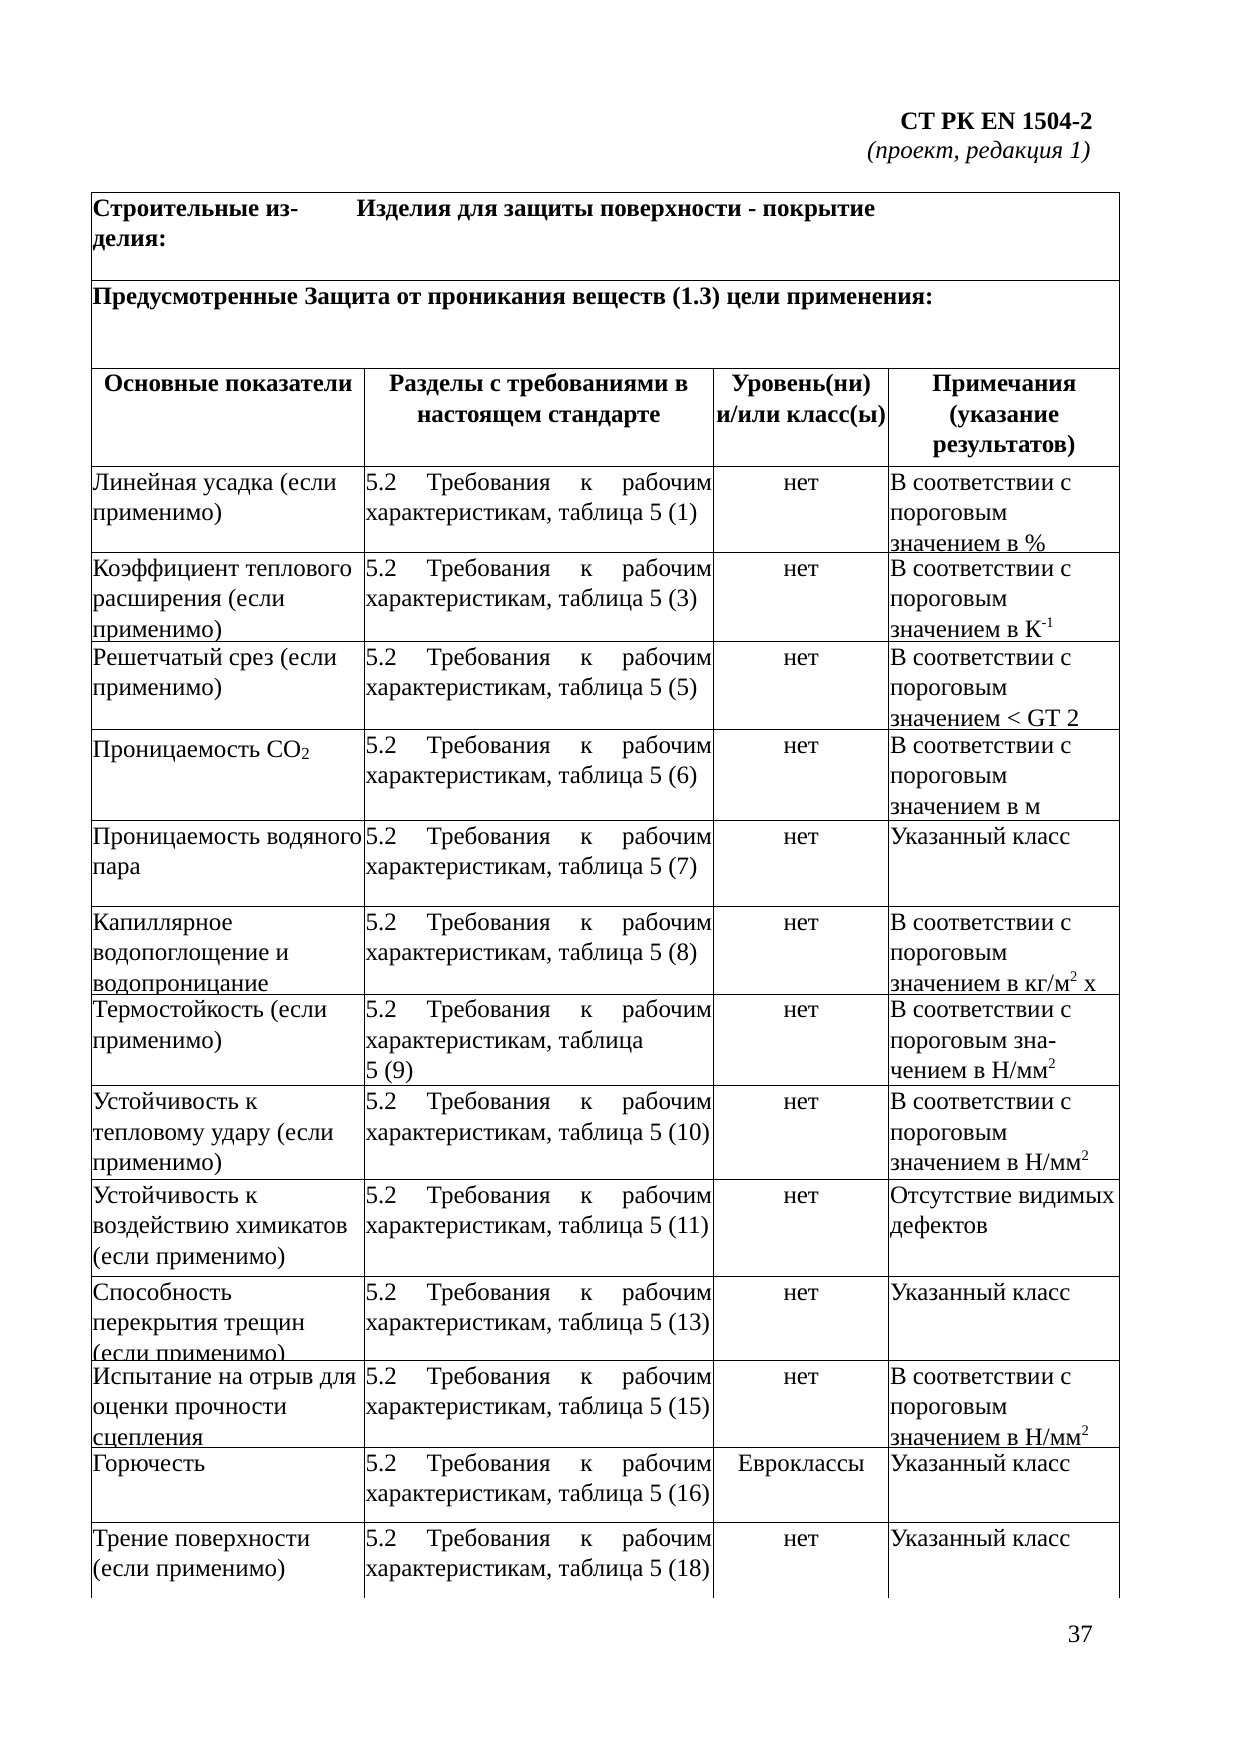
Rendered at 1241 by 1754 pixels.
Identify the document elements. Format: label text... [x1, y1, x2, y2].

table_cell нет [714, 642, 888, 729]
table_cell Уровень(ни) и/или класс(ы) [714, 369, 888, 466]
table_cell Основные показатели [92, 369, 364, 466]
table_cell 5.2 Требования к рабочим характеристикам, таблица 5 (3) [365, 553, 713, 641]
table_cell нет [714, 553, 888, 641]
table_cell 5.2 Требования к рабочим характеристикам, таблица 5 (6) [365, 730, 713, 820]
table_cell нет [714, 995, 888, 1085]
table_cell Проницаемость СО2 [92, 730, 364, 820]
table_cell В соответствии с пороговым значением в К-1 [889, 553, 1119, 641]
table_cell нет [714, 1523, 888, 1598]
table_cell В соответствии с пороговым значением в Н/мм2 [889, 1086, 1119, 1179]
table_cell нет [714, 1086, 888, 1179]
table_cell Испытание на отрыв для оценки прочности сцепления [92, 1361, 364, 1447]
table_cell В соответствии с пороговым значением < GT 2 [889, 642, 1119, 729]
table_cell В соответствии с пороговым значением в Н/мм2 [889, 1361, 1119, 1447]
table_cell Капиллярное водопоглощение и водопроницание [92, 907, 364, 993]
table_cell нет [714, 467, 888, 552]
table_cell Указанный класс [889, 1277, 1119, 1360]
table_cell 5.2 Требования к рабочим характеристикам, таблица 5 (15) [365, 1361, 713, 1447]
table_cell Горючесть [92, 1448, 364, 1522]
table_cell Способность перекрытия трещин (если применимо) [92, 1277, 364, 1360]
table_cell Указанный класс [889, 1523, 1119, 1598]
table_cell 5.2 Требования к рабочим характеристикам, таблица 5 (10) [365, 1086, 713, 1179]
table_cell Коэффициент теплового расширения (если применимо) [92, 553, 364, 641]
table_cell нет [714, 821, 888, 906]
table_cell нет [714, 730, 888, 820]
table_cell 5.2 Требования к рабочим характеристикам, таблица 5 (18) [365, 1523, 713, 1598]
table_cell 5.2 Требования к рабочим характеристикам, таблица 5 (11) [365, 1180, 713, 1276]
table_cell 5.2 Требования к рабочим характеристикам, таблица 5 (1) [365, 467, 713, 552]
table_cell Указанный класс [889, 821, 1119, 906]
table_cell 5.2 Требования к рабочим характеристикам, таблица 5 (5) [365, 642, 713, 729]
table_cell Решетчатый срез (если применимо) [92, 642, 364, 729]
table_header Строительные из- Изделия для защиты поверхности - покрытие делия: [92, 193, 1119, 280]
table_cell 5.2 Требования к рабочим характеристикам, таблица 5 (8) [365, 907, 713, 993]
table_cell Линейная усадка (если применимо) [92, 467, 364, 552]
table_cell 5.2 Требования к рабочим характеристикам, таблица 5 (16) [365, 1448, 713, 1522]
table_cell Отсутствие видимых дефектов [889, 1180, 1119, 1276]
table_cell нет [714, 1180, 888, 1276]
table_cell В соответствии с пороговым значением в кг/м2 x h0'5 [889, 907, 1119, 993]
table_cell Трение поверхности (если применимо) [92, 1523, 364, 1598]
table_cell Устойчивость к воздействию химикатов (если применимо) [92, 1180, 364, 1276]
table_cell нет [714, 907, 888, 993]
table_cell Предусмотренные Защита от проникания веществ (1.3) цели применения: [92, 281, 1119, 367]
table_cell Проницаемость водяного пара [92, 821, 364, 906]
table_cell нет [714, 1277, 888, 1360]
table_cell 5.2 Требования к рабочим характеристикам, таблица 5 (13) [365, 1277, 713, 1360]
table_cell Термостойкость (если применимо) [92, 995, 364, 1085]
table_cell Указанный класс [889, 1448, 1119, 1522]
table_cell нет [714, 1361, 888, 1447]
table_cell В соответствии с пороговым значением в % [889, 467, 1119, 552]
table_cell Разделы с требованиями в настоящем стандарте [365, 369, 713, 466]
table_cell В соответствии с пороговым значением в Н/мм2 [889, 995, 1119, 1085]
table_cell 5.2 Требования к рабочим характеристикам, таблица 5 (7) [365, 821, 713, 906]
table_cell 5.2 Требования к рабочим характеристикам, таблица 5 (9) [365, 995, 713, 1085]
table_cell Устойчивость к тепловому удару (если применимо) [92, 1086, 364, 1179]
table_cell В соответствии с пороговым значением в м [889, 730, 1119, 820]
table_cell Евроклассы [714, 1448, 888, 1522]
table_cell Примечания (указание результатов) [889, 369, 1119, 466]
